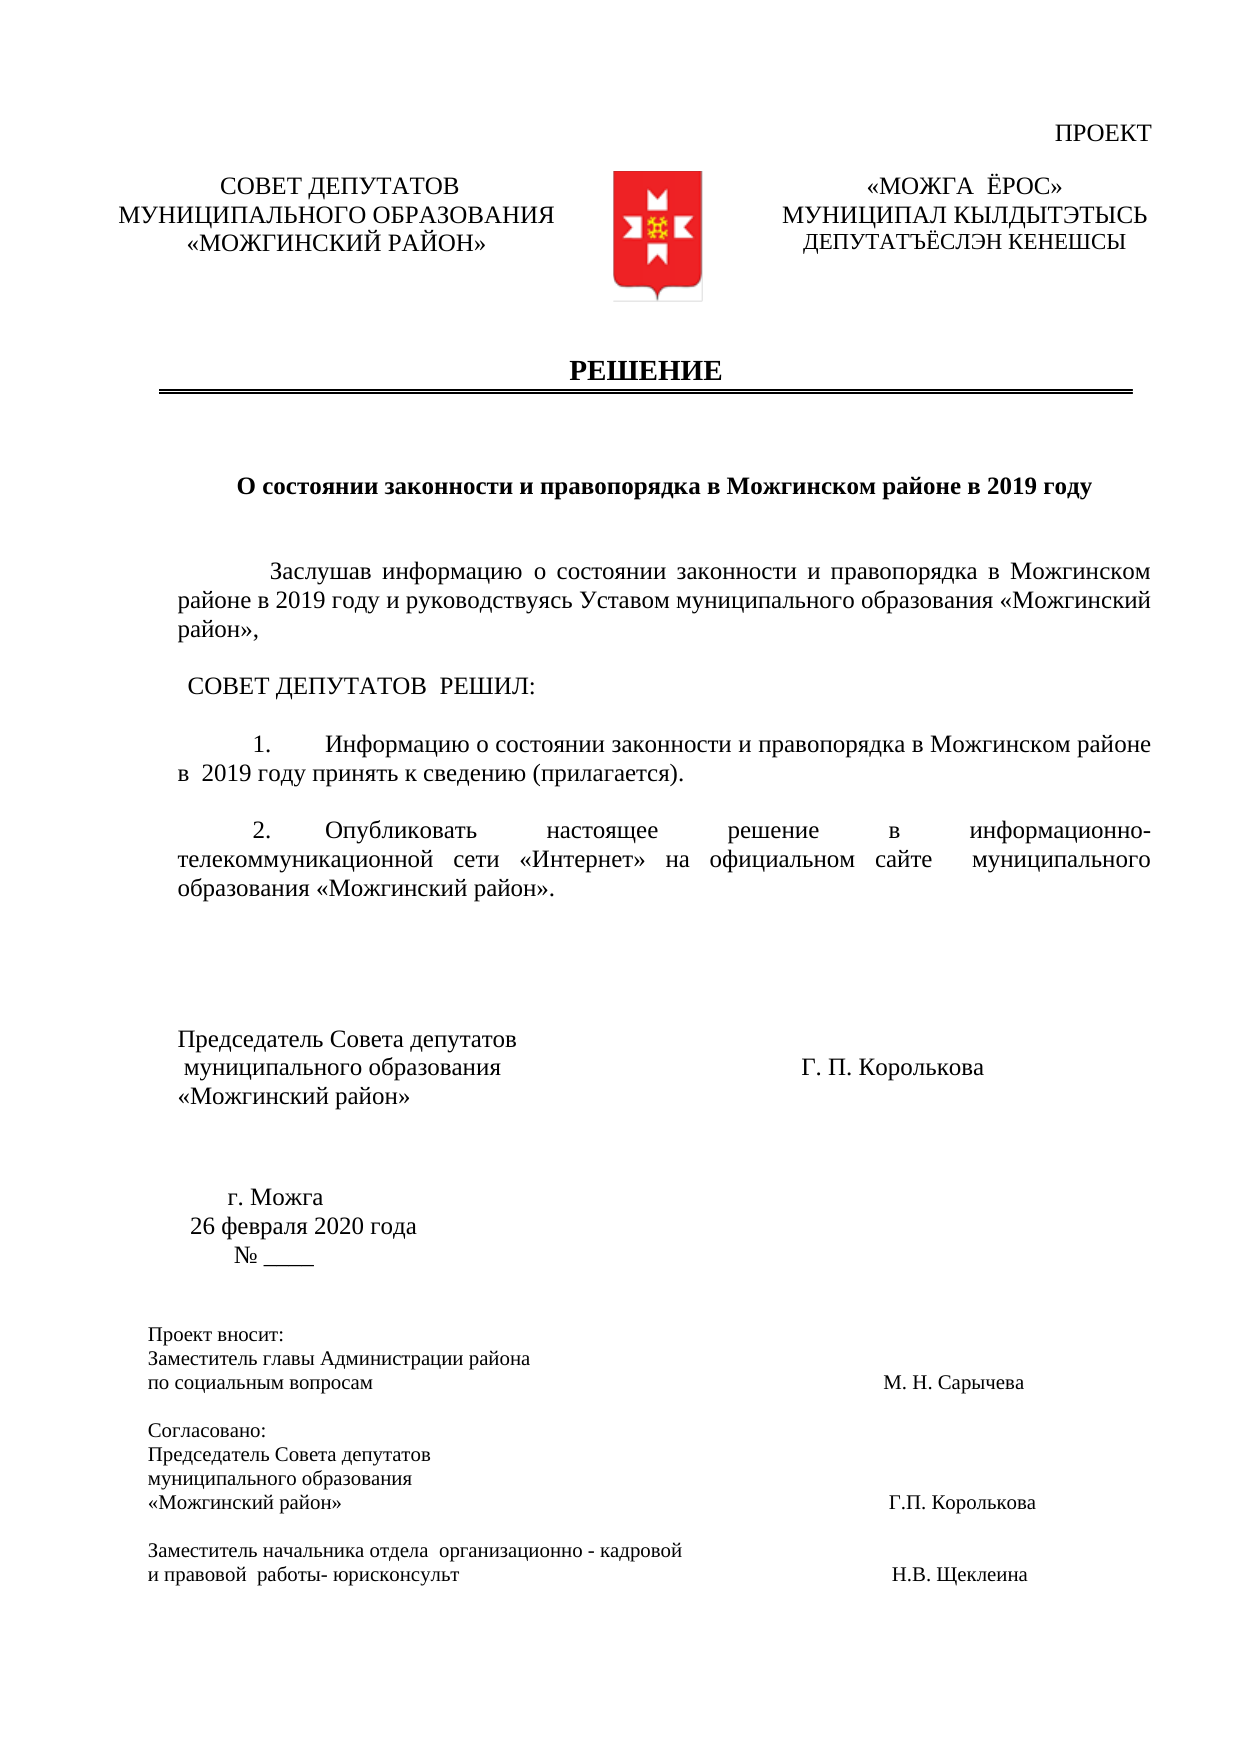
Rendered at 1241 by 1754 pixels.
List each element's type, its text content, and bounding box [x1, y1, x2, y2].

text Председатель Совета депутатов [177, 1024, 1152, 1052]
text 26 февраля 2020 года [177, 1211, 1152, 1240]
text «Можгинский район» Г.П. Королькова [140, 1490, 1152, 1514]
text СОВЕТ ДЕПУТАТОВ РЕШИЛ: [118, 671, 1152, 700]
text «Можгинский район» [177, 1081, 1152, 1110]
text муниципального образования Г. П. Королькова [177, 1052, 1152, 1081]
text Заместитель главы Администрации района [140, 1346, 1152, 1369]
text ПРОЕКТ [177, 118, 1152, 147]
text Председатель Совета депутатов [140, 1442, 1152, 1466]
text по социальным вопросам М. Н. Сарычева [140, 1369, 1152, 1394]
text Проект вносит: [140, 1321, 1152, 1346]
text Согласовано: [140, 1418, 1152, 1442]
table_header СОВЕТ ДЕПУТАТОВ МУНИЦИПАЛЬНОГО ОБРАЗОВАНИЯ «МОЖГИНСКИЙ РАЙОН» [102, 147, 571, 353]
text муниципального образования [140, 1466, 1152, 1490]
list Опубликовать настоящее решение в информационно-телекоммуникационной сети «Интернет» на официальном сайте муниципального образования «Можгинский район». [177, 815, 1152, 901]
text Заслушав информацию о состоянии законности и правопорядка в Можгинском районе в 2019 году и руководствуясь Уставом муниципального образования «Можгинский район», [177, 556, 1152, 643]
table_header «МОЖГА ЁРОС» МУНИЦИПАЛ КЫЛДЫТЭТЫСЬ ДЕПУТАТЪЁСЛЭН КЕНЕШСЫ [740, 147, 1190, 353]
text Заместитель начальника отдела организационно - кадровой [140, 1538, 1152, 1562]
text и правовой работы- юрисконсульт Н.В. Щеклеина [140, 1562, 1152, 1586]
picture [613, 171, 704, 303]
list Информацию о состоянии законности и правопорядка в Можгинском районе в 2019 году принять к сведению (прилагается). [177, 729, 1152, 786]
table_cell [102, 354, 1190, 442]
text № ____ [177, 1240, 1152, 1268]
text О состоянии законности и правопорядка в Можгинском районе в 2019 году [177, 471, 1152, 500]
text г. Можга [177, 1182, 1152, 1211]
table_header [571, 147, 739, 353]
